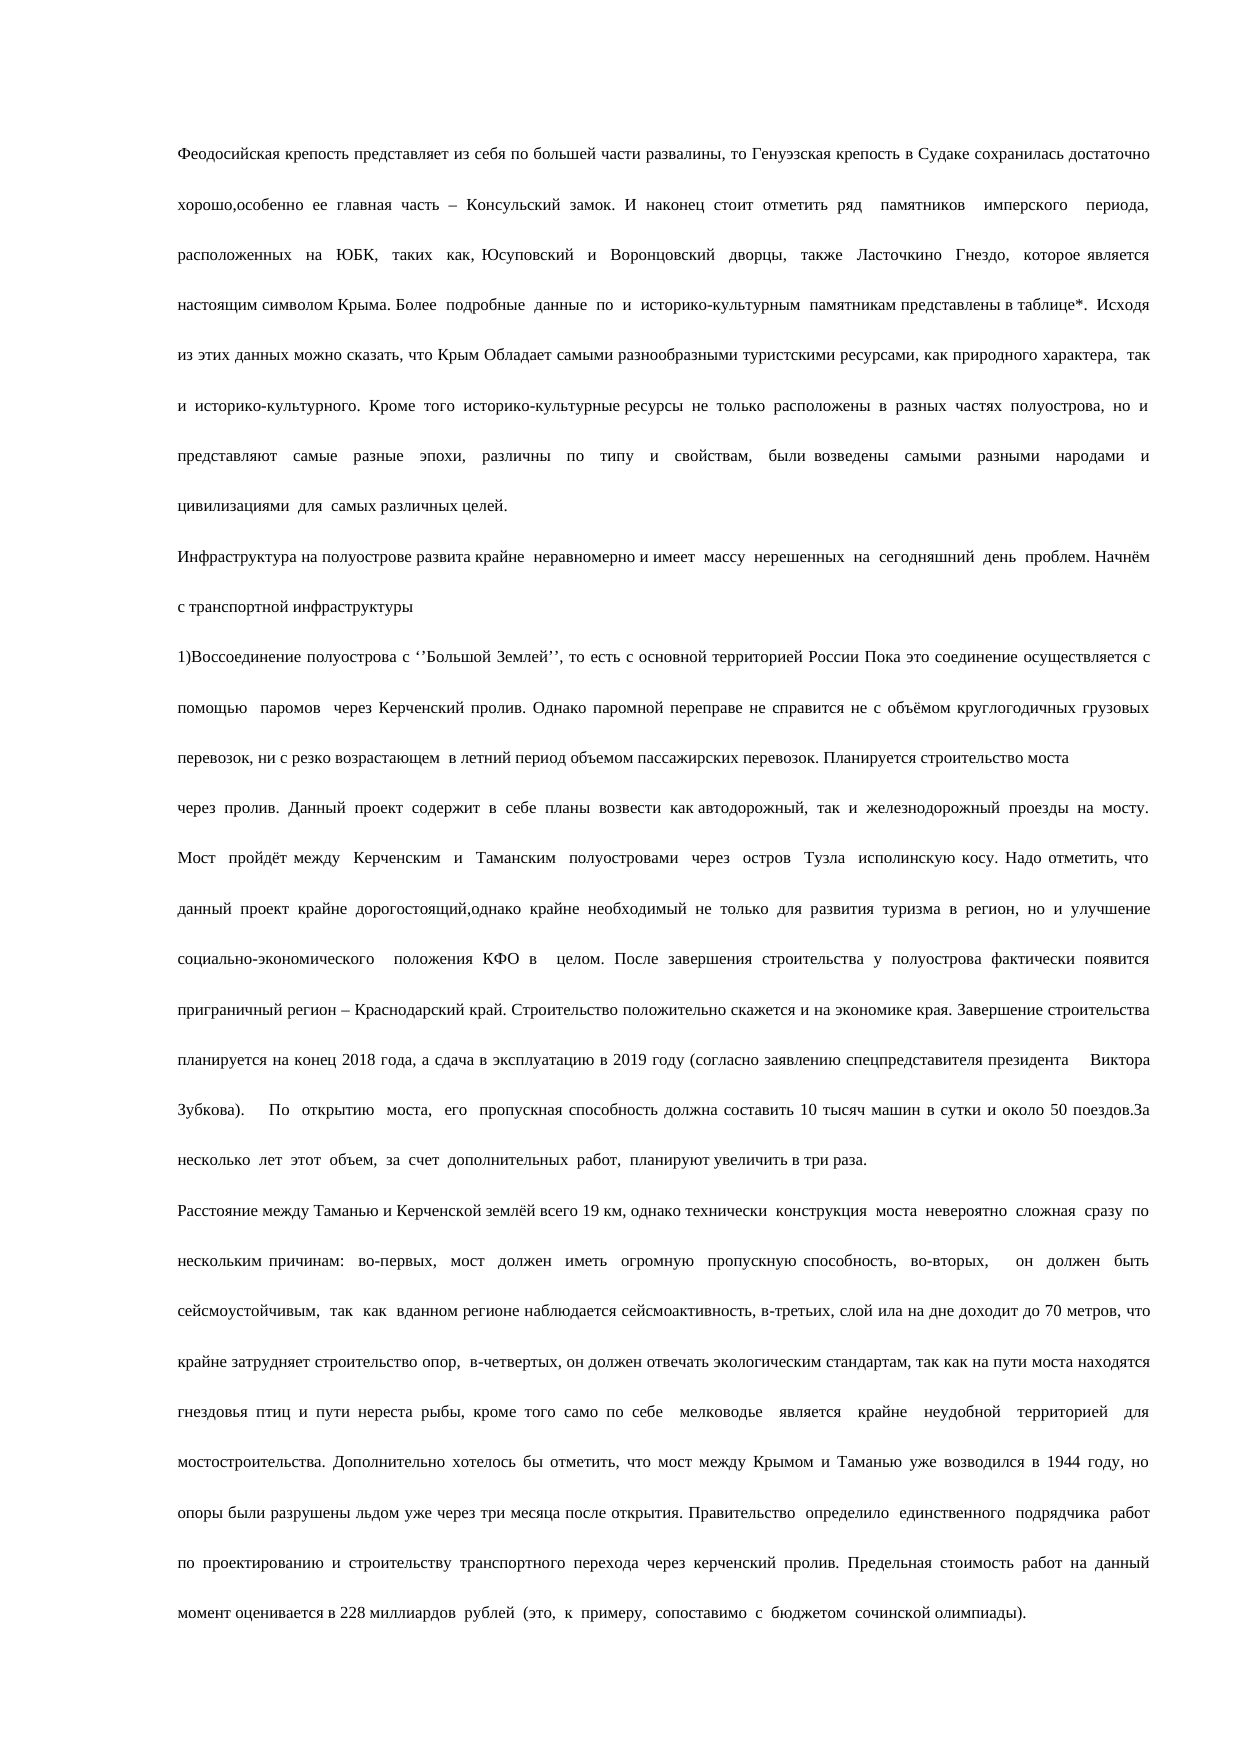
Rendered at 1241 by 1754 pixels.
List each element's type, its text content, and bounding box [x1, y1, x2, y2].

text Расстояние между Таманью и Керченской землёй всего 19 км, однако технически конструкция моста невероятно сложная сразу по нескольким причинам: во-первых, мост должен иметь огромную пропускную способность, во-вторых, он должен быть сейсмоустойчивым, так как вданном регионе наблюдается сейсмоактивность, в-третьих, слой ила на дне доходит до 70 метров, что крайне затрудняет строительство опор, в-четвертых, он должен отвечать экологическим стандартам, так как на пути моста находятся гнездовья птиц и пути нереста рыбы, кроме того само по себе мелководье является крайне неудобной территорией для мостостроительства. Дополнительно хотелось бы отметить, что мост между Крымом и Таманью уже возводился в 1944 году, но опоры были разрушены льдом уже через три месяца после открытия. Правительство определило единственного подрядчика работ по проектированию и строительству транспортного перехода через керченский пролив. Предельная стоимость работ на данный момент оценивается в 228 миллиардов рублей (это, к примеру, сопоставимо с бюджетом сочинской олимпиады). [177, 1186, 1152, 1622]
text Инфраструктура на полуострове развита крайне неравномерно и имеет массу нерешенных на сегодняшний день проблем. Начнём с транспортной инфраструктуры [177, 532, 1152, 616]
text 1)Воссоединение полуострова с ‘’Большой Землей’’, то есть с основной территорией России Пока это соединение осуществляется с помощью паромов через Керченский пролив. Однако паромной переправе не справится не с объёмом круглогодичных грузовых перевозок, ни с резко возрастающем в летний период объемом пассажирских перевозок. Планируется строительство моста [177, 633, 1152, 767]
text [177, 130, 1152, 516]
text через пролив. Данный проект содержит в себе планы возвести как автодорожный, так и железнодорожный проезды на мосту. Мост пройдёт между Керченским и Таманским полуостровами через остров Тузла исполинскую косу. Надо отметить, что данный проект крайне дорогостоящий,однако крайне необходимый не только для развития туризма в регион, но и улучшение социально-экономического положения КФО в целом. После завершения строительства у полуострова фактически появится приграничный регион – Краснодарский край. Строительство положительно скажется и на экономике края. Завершение строительства планируется на конец 2018 года, а сдача в эксплуатацию в 2019 году (согласно заявлению спецпредставителя президента Виктора Зубкова). По открытию моста, его пропускная способность должна составить 10 тысяч машин в сутки и около 50 поездов.За несколько лет этот объем, за счет дополнительных работ, планируют увеличить в три раза. [177, 784, 1152, 1169]
